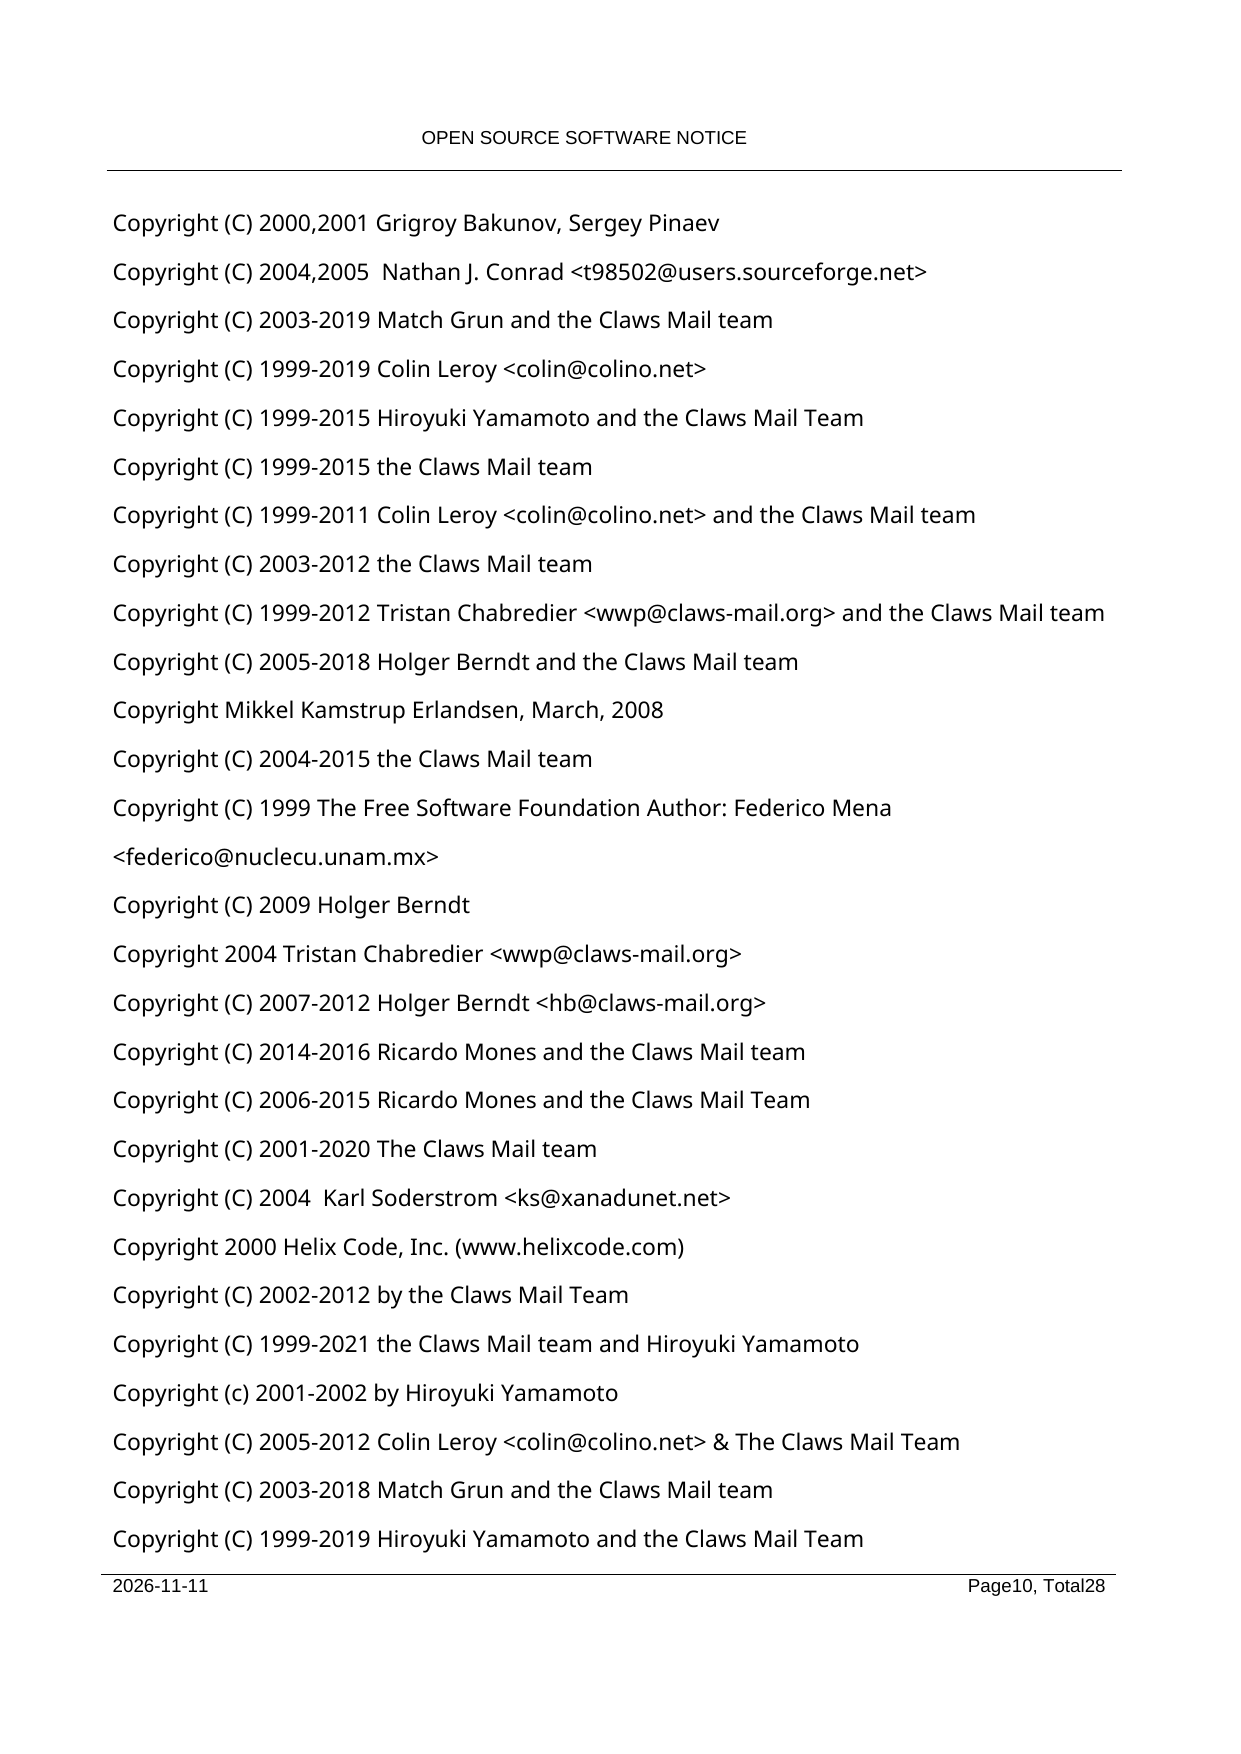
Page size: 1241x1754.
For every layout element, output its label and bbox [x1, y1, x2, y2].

text [112, 206, 1128, 1555]
